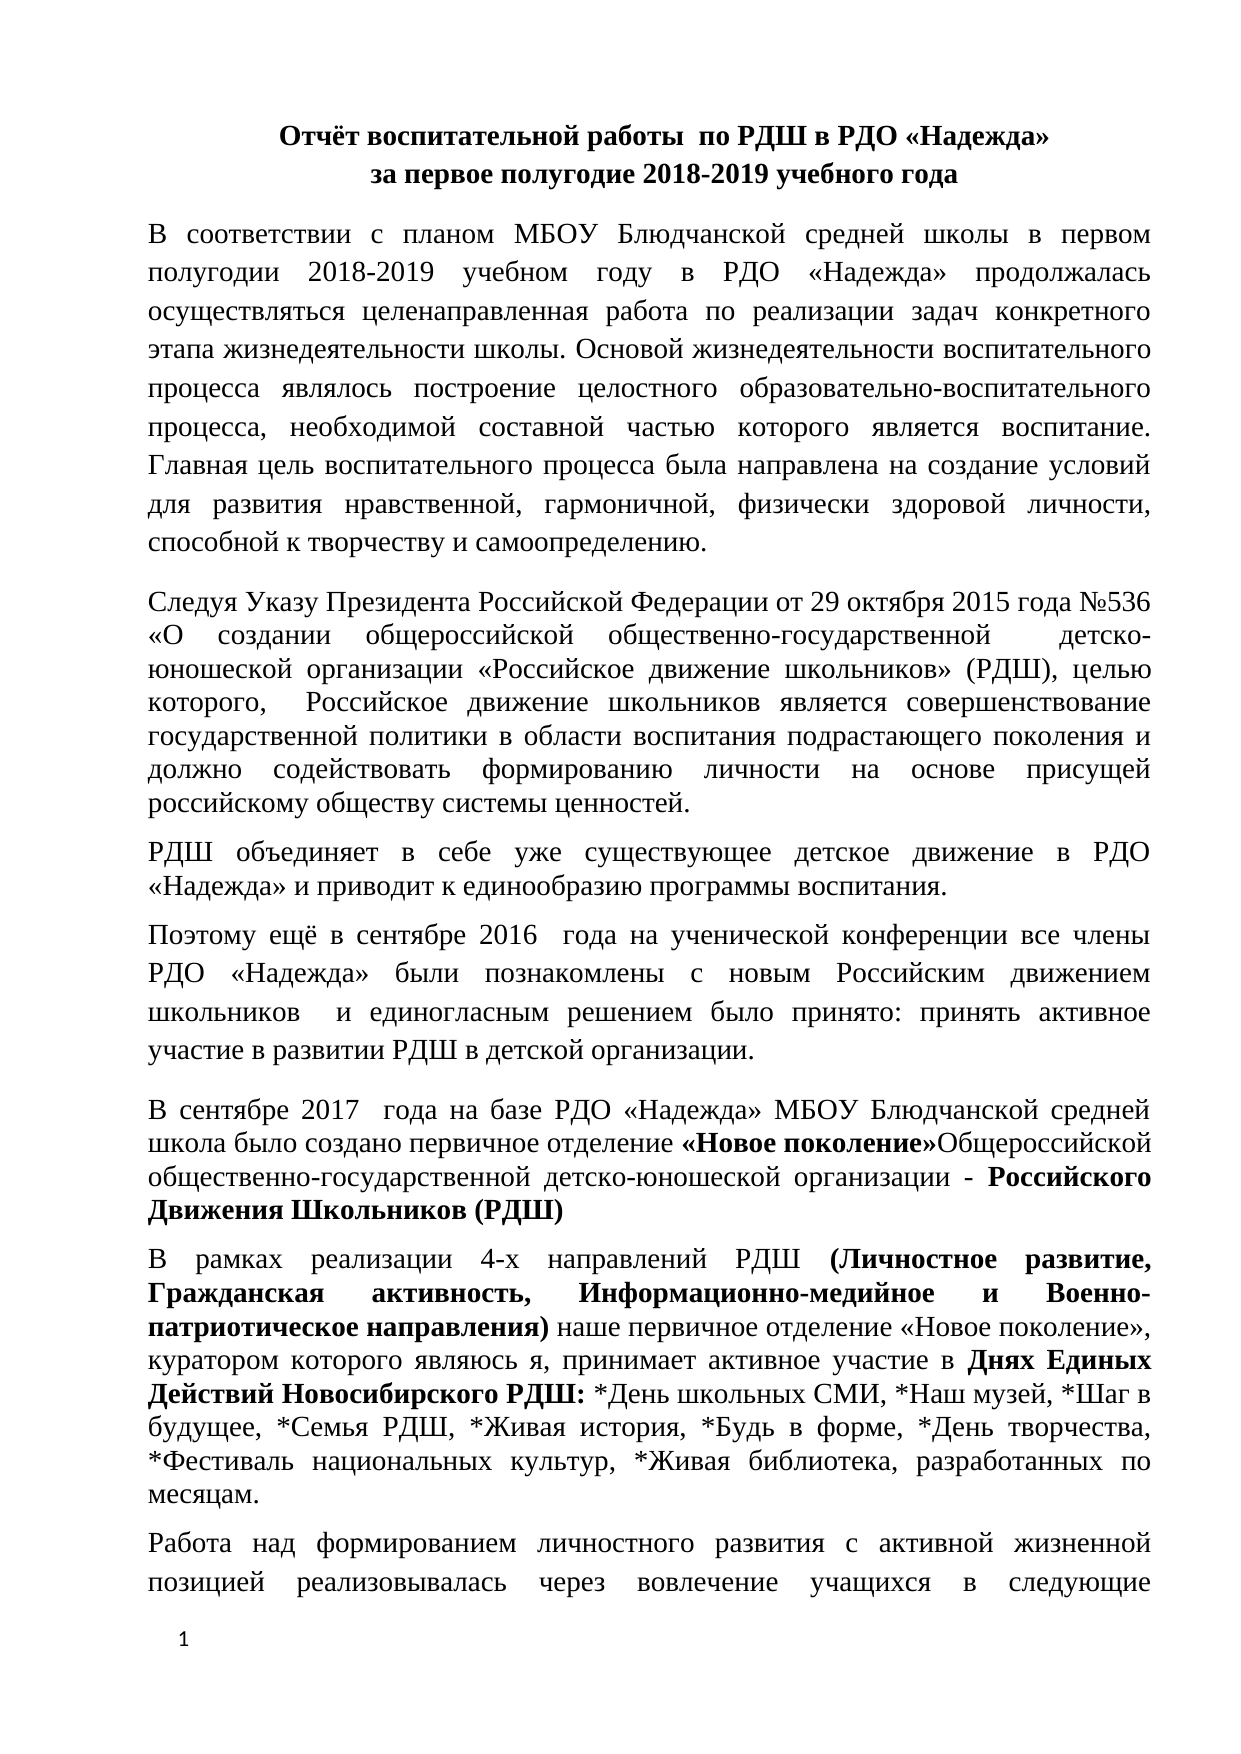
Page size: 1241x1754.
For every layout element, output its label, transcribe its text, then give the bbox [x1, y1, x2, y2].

text Поэтому ещё в сентябре 2016 года на ученической конференции все члены РДО «Надежда» были познакомлены с новым Российским движением школьников и единогласным решением было принято: принять активное участие в развитии РДШ в детской организации. [148, 917, 1152, 1066]
text РДШ объединяет в себе уже существующее детское движение в РДО «Надежда» и приводит к единообразию программы воспитания. [148, 834, 1152, 901]
text В рамках реализации 4-х направлений РДШ (Личностное развитие, Гражданская активность, Информационно-медийное и Военно-патриотическое направления) наше первичное отделение «Новое поколение», куратором которого являюсь я, принимает активное участие в Днях Единых Действий Новосибирского РДШ: *День школьных СМИ, *Наш музей, *Шаг в будущее, *Семья РДШ, *Живая история, *Будь в форме, *День творчества, *Фестиваль национальных культур, *Живая библиотека, разработанных по месяцам. [148, 1242, 1152, 1510]
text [148, 1526, 1152, 1598]
text В соответствии с планом МБОУ Блюдчанской средней школы в первом полугодии 2018-2019 учебном году в РДО «Надежда» продолжалась осуществляться целенаправленная работа по реализации задач конкретного этапа жизнедеятельности школы. Основой жизнедеятельности воспитательного процесса являлось построение целостного образовательно-воспитательного процесса, необходимой составной частью которого является воспитание. Главная цель воспитательного процесса была направлена на создание условий для развития нравственной, гармоничной, физически здоровой личности, способной к творчеству и самоопределению. [148, 216, 1152, 558]
text В сентябре 2017 года на базе РДО «Надежда» МБОУ Блюдчанской средней школа было создано первичное отделение «Новое поколение»Общероссийской общественно-государственной детско-юношеской организации - Российского Движения Школьников (РДШ) [148, 1092, 1152, 1226]
text Отчёт воспитательной работы по РДШ в РДО «Надежда» за первое полугодие 2018-2019 учебного года [177, 118, 1152, 190]
text Следуя Указу Президента Российской Федерации от 29 октября 2015 года №536 «О создании общероссийской общественно-государственной детско-юношеской организации «Российское движение школьников» (РДШ), целью которого, Российское движение школьников является совершенствование государственной политики в области воспитания подрастающего поколения и должно содействовать формированию личности на основе присущей российскому обществу системы ценностей. [148, 584, 1152, 818]
